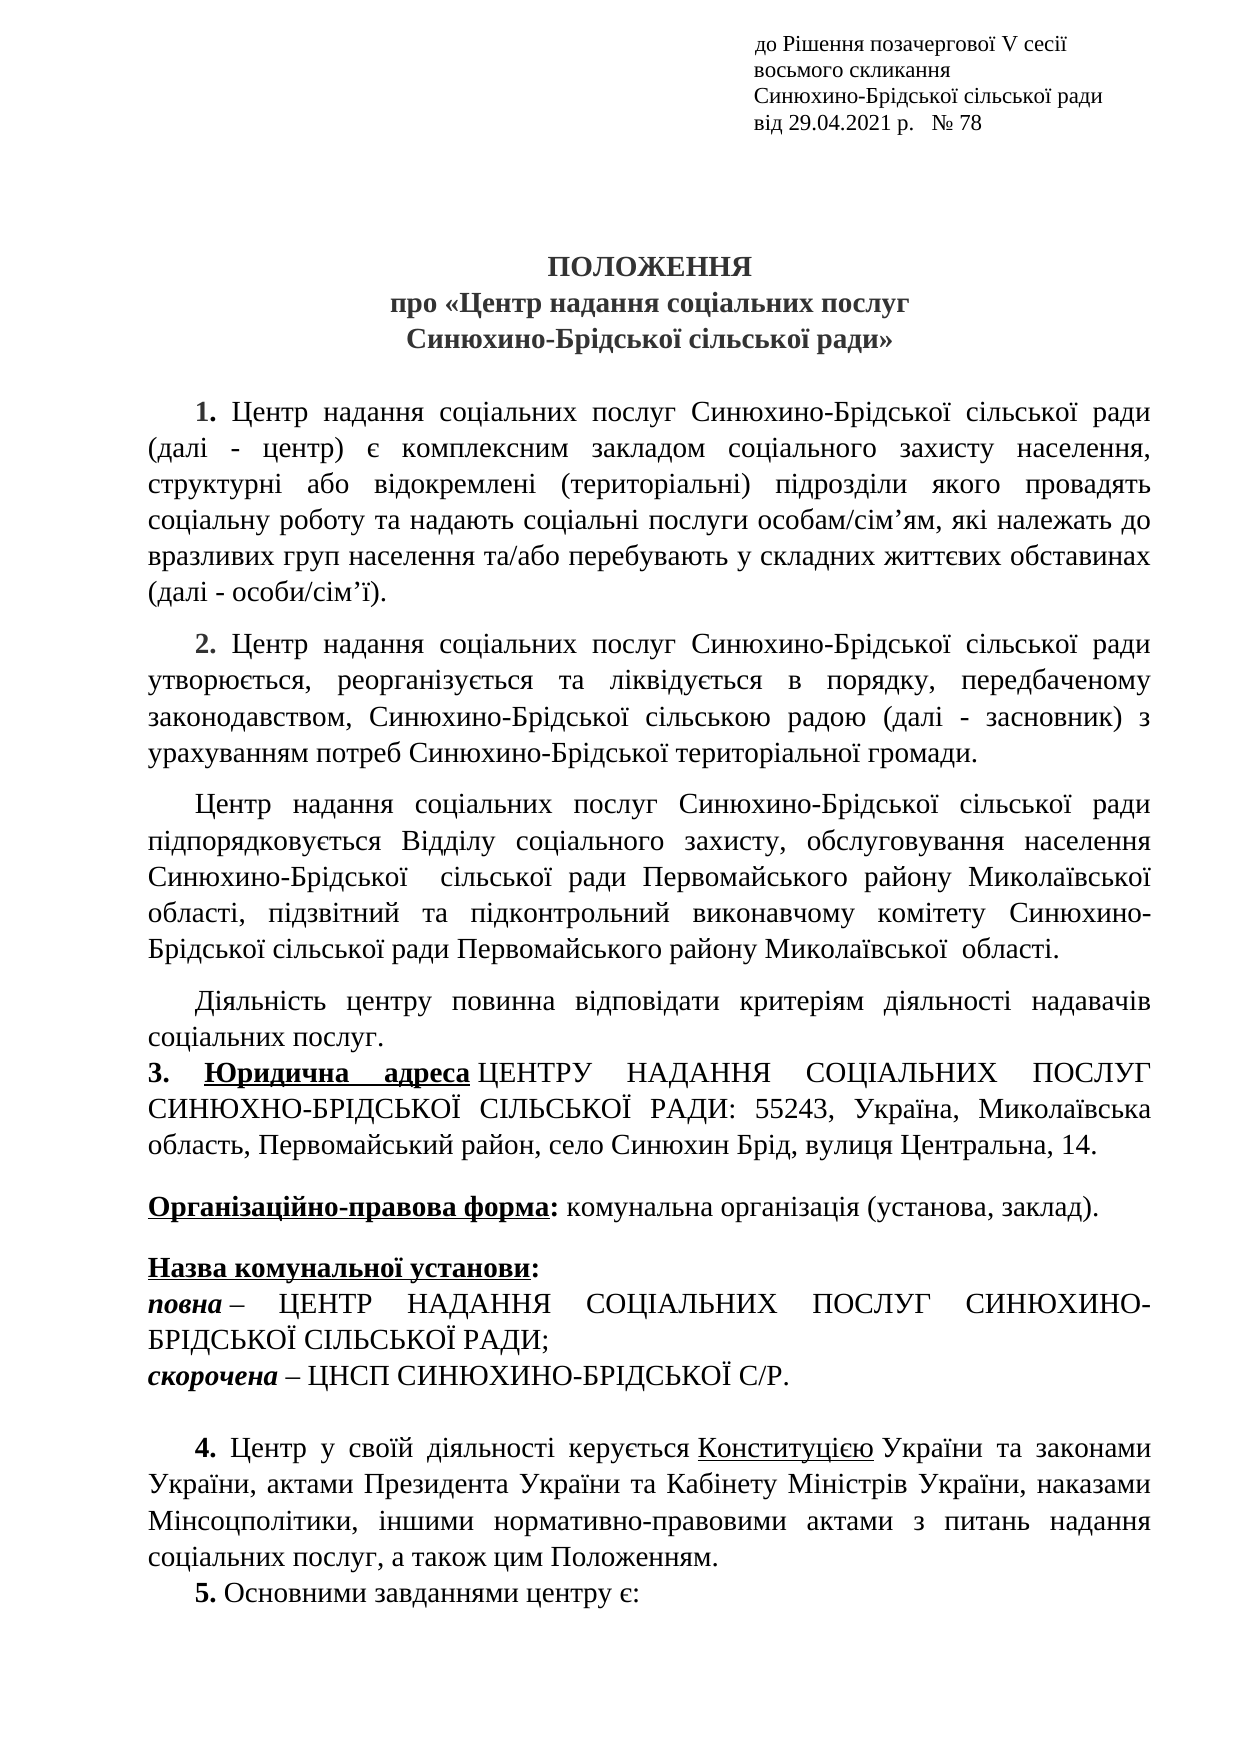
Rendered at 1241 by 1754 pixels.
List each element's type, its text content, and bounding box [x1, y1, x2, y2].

text 5. Основними завданнями центру є: [148, 1575, 1152, 1609]
text Діяльність центру повинна відповідати критеріям діяльності надавачів соціальних послуг. [148, 983, 1152, 1053]
text повна – ЦЕНТР НАДАННЯ СОЦІАЛЬНИХ ПОСЛУГ СИНЮХИНО-БРІДСЬКОЇ СІЛЬСЬКОЇ РАДИ; [148, 1286, 1152, 1356]
text 1. Центр надання соціальних послуг Синюхино-Брідської сільської ради (далі - центр) є комплексним закладом соціального захисту населення, структурні або відокремлені (територіальні) підрозділи якого провадять соціальну роботу та надають соціальні послуги особам/сім’ям, які належать до вразливих груп населення та/або перебувають у складних життєвих обставинах (далі - особи/сім’ї). [148, 394, 1152, 608]
text Організаційно-правова форма: комунальна організація (установа, заклад). [148, 1189, 1152, 1222]
text Синюхино-Брідської сільської ради [148, 82, 1152, 109]
text ПОЛОЖЕННЯ про «Центр надання соціальних послуг [171, 249, 1128, 319]
text Синюхино-Брідської сільської ради» [171, 322, 1128, 355]
text 3. Юридична адреса ЦЕНТРУ НАДАННЯ СОЦІАЛЬНИХ ПОСЛУГ СИНЮХНО-БРІДСЬКОЇ СІЛЬСЬКОЇ РАДИ: 55243, Україна, Миколаївська область, Первомайський район, село Синюхин Брід, вулиця Центральна, 14. [148, 1055, 1152, 1161]
text восьмого скликання [148, 56, 1152, 82]
text Центр надання соціальних послуг Синюхино-Брідської сільської ради підпорядковується Відділу соціального захисту, обслуговування населення Синюхино-Брідської сільської ради Первомайського району Миколаївської області, підзвітний та підконтрольний виконавчому комітету Синюхино-Брідської сільської ради Первомайського району Миколаївської області. [148, 787, 1152, 965]
text до Рішення позачергової V сесії [148, 29, 1152, 56]
text скорочена – ЦНСП СИНЮХИНО-БРІДСЬКОЇ С/Р. [148, 1358, 1152, 1392]
text 2. Центр надання соціальних послуг Синюхино-Брідської сільської ради утворюється, реорганізується та ліквідується в порядку, передбаченому законодавством, Синюхино-Брідської сільською радою (далі - засновник) з урахуванням потреб Синюхино-Брідської територіальної громади. [148, 626, 1152, 768]
text від 29.04.2021 р. № 78 [148, 109, 1152, 135]
text Назва комунальної установи: [148, 1250, 1152, 1283]
text 4. Центр у своїй діяльності керується Конституцією України та законами України, актами Президента України та Кабінету Міністрів України, наказами Мінсоцполітики, іншими нормативно-правовими актами з питань надання соціальних послуг, а також цим Положенням. [148, 1431, 1152, 1572]
